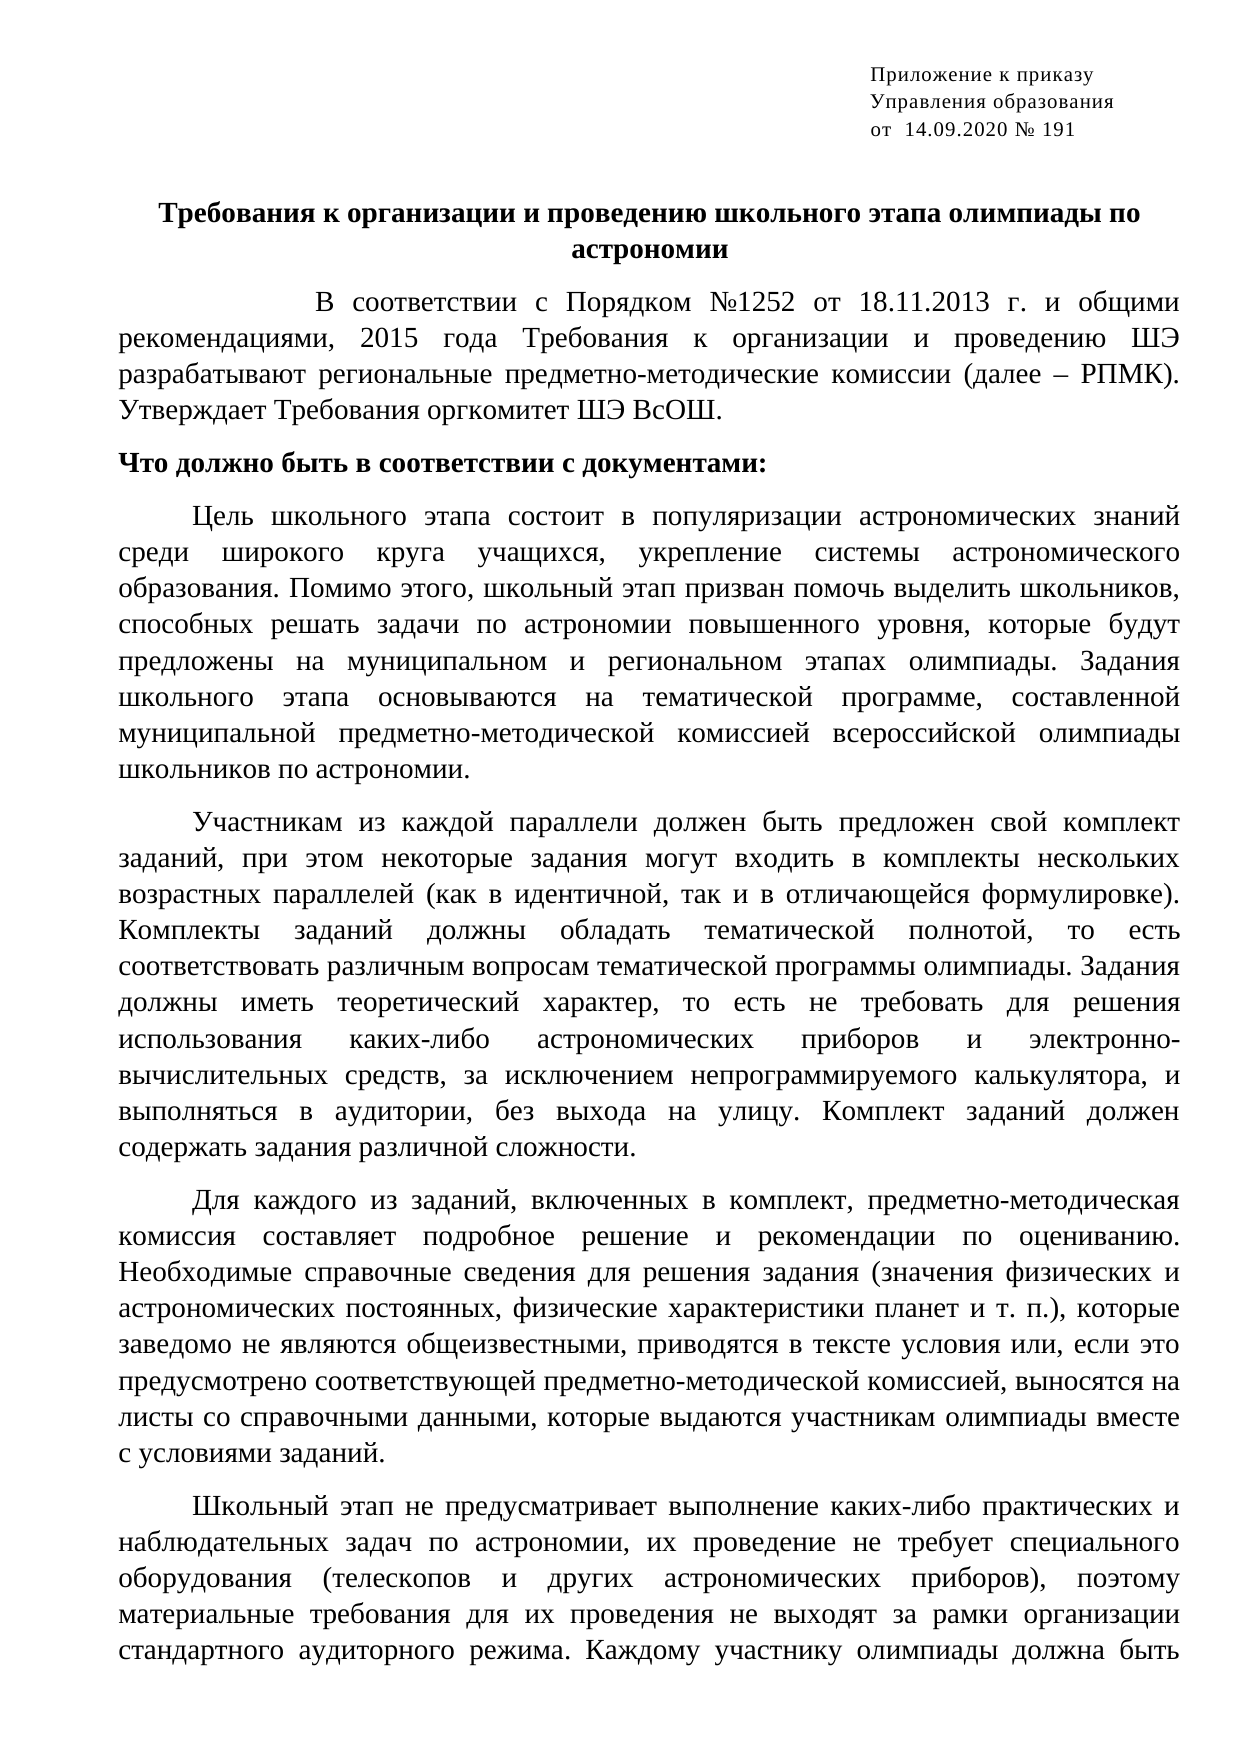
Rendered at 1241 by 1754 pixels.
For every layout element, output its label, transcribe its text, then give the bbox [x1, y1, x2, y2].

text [118, 1488, 1181, 1666]
text Участникам из каждой параллели должен быть предложен свой комплект заданий, при этом некоторые задания могут входить в комплекты нескольких возрастных параллелей (как в идентичной, так и в отличающейся формулировке). Комплекты заданий должны обладать тематической полнотой, то есть соответствовать различным вопросам тематической программы олимпиады. Задания должны иметь теоретический характер, то есть не требовать для решения использования каких-либо астрономических приборов и электронно-вычислительных средств, за исключением непрограммируемого калькулятора, и выполняться в аудитории, без выхода на улицу. Комплект заданий должен содержать задания различной сложности. [118, 804, 1181, 1163]
text Для каждого из заданий, включенных в комплект, предметно-методическая комиссия составляет подробное решение и рекомендации по оцениванию. Необходимые справочные сведения для решения задания (значения физических и астрономических постоянных, физические характеристики планет и т. п.), которые заведомо не являются общеизвестными, приводятся в тексте условия или, если это предусмотрено соответствующей предметно-методической комиссией, выносятся на листы со справочными данными, которые выдаются участникам олимпиады вместе с условиями заданий. [118, 1182, 1181, 1468]
text от 14.09.2020 № 191 [118, 114, 1114, 142]
text Управления образования [118, 87, 1114, 114]
text Требования к организации и проведению школьного этапа олимпиады по астрономии [118, 195, 1181, 265]
text Приложение к приказу [118, 59, 1101, 87]
text Что должно быть в соответствии с документами: [118, 445, 1181, 479]
text В соответствии с Порядком №1252 от 18.11.2013 г. и общими рекомендациями, 2015 года Требования к организации и проведению ШЭ разрабатывают региональные предметно-методические комиссии (далее – РПМК). Утверждает Требования оргкомитет ШЭ ВсОШ. [118, 284, 1181, 426]
text Цель школьного этапа состоит в популяризации астрономических знаний среди широкого круга учащихся, укрепление системы астрономического образования. Помимо этого, школьный этап призван помочь выделить школьников, способных решать задачи по астрономии повышенного уровня, которые будут предложены на муниципальном и региональном этапах олимпиады. Задания школьного этапа основываются на тематической программе, составленной муниципальной предметно-методической комиссией всероссийской олимпиады школьников по астрономии. [118, 498, 1181, 784]
